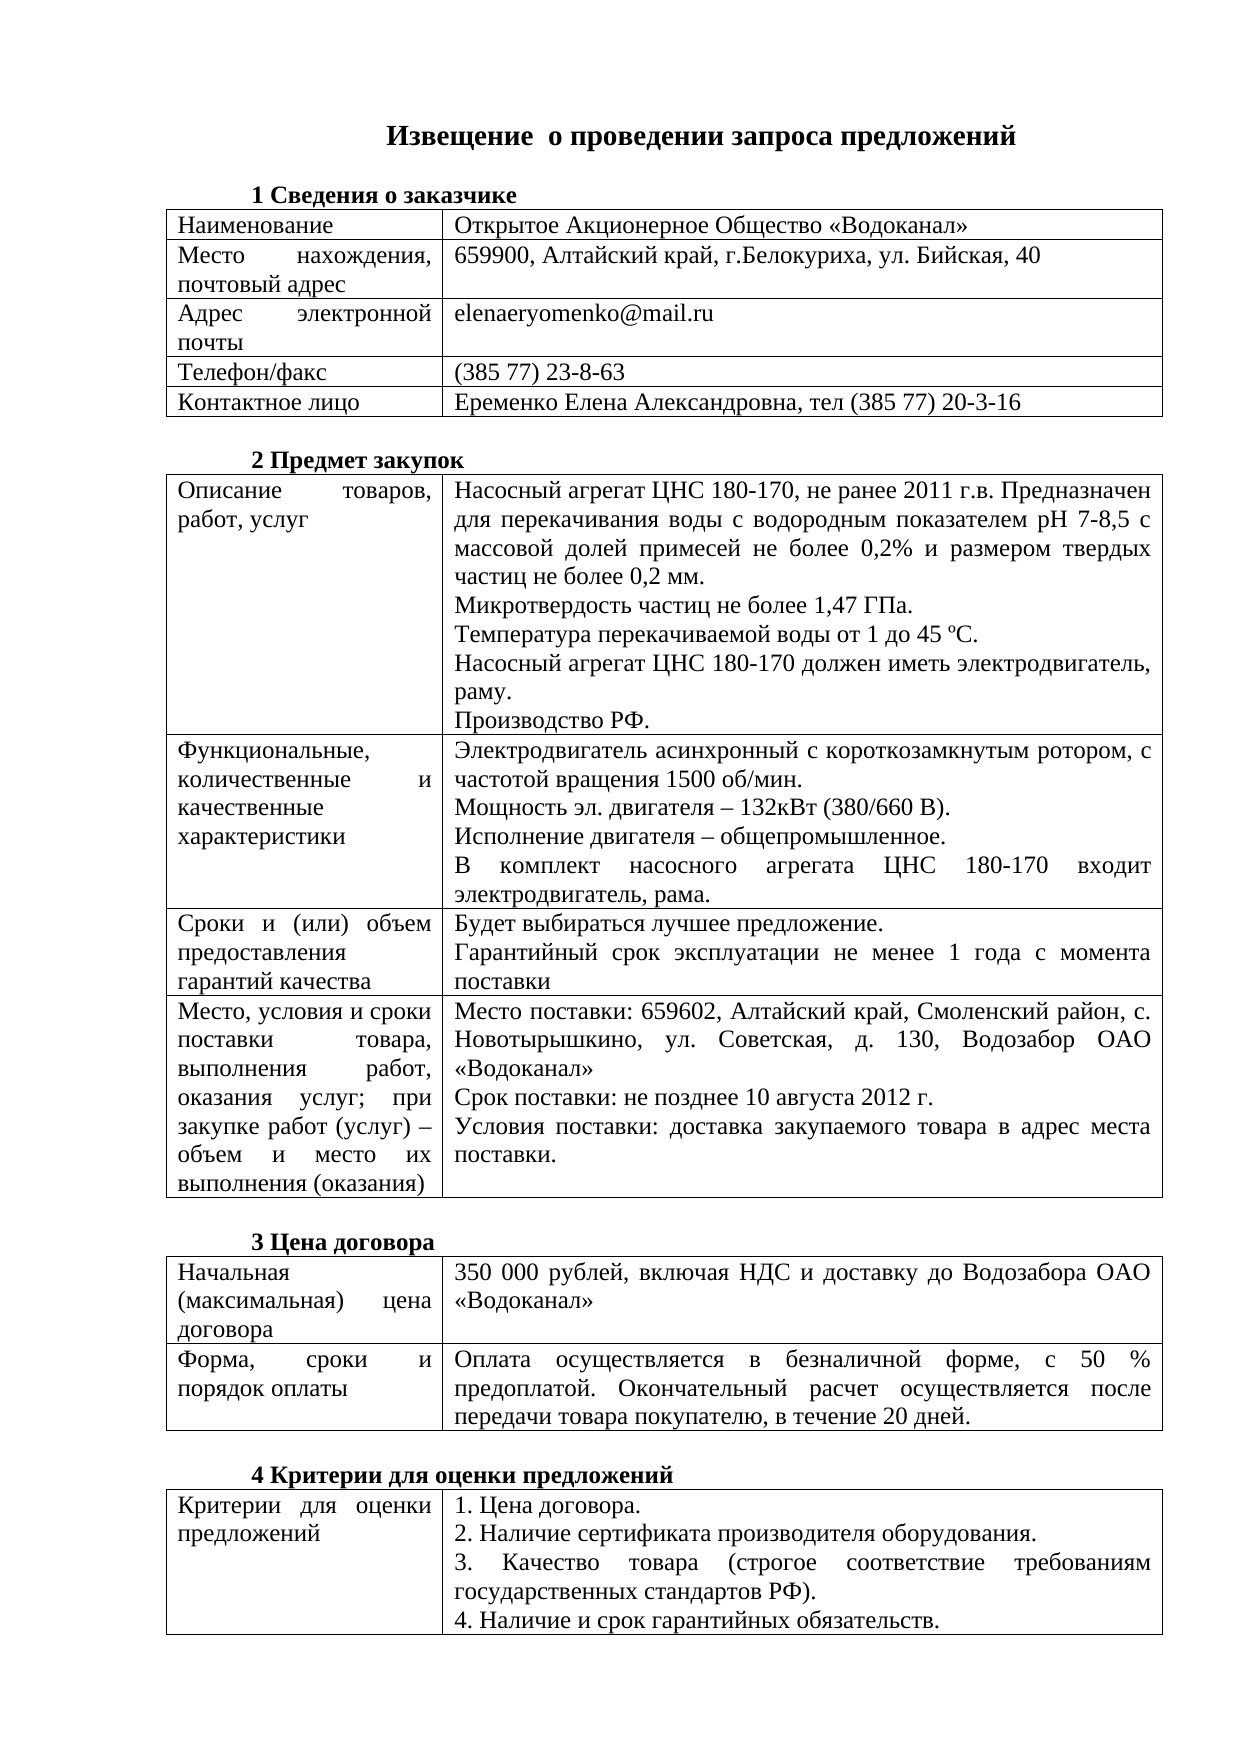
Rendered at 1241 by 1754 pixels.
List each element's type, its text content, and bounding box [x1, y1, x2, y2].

table_header Описание товаров, работ, услуг [167, 475, 442, 734]
table_cell Функциональные, количественные и качественные характеристики [167, 735, 442, 907]
table_cell Место поставки: 659602, Алтайский край, Смоленский район, с. Новотырышкино, ул. Советская, д. 130, Водозабор ОАО «Водоканал» Срок поставки: не позднее 10 августа 2012 г. Условия поставки: доставка закупаемого товара в адрес места поставки. [443, 996, 1162, 1197]
table_cell elenaeryomenko@mail.ru [443, 299, 1162, 356]
table_cell Электродвигатель асинхронный с короткозамкнутым ротором, с частотой вращения 1500 об/мин. Мощность эл. двигателя – 132кВт (380/660 В). Исполнение двигателя – общепромышленное. В комплект насосного агрегата ЦНС 180-170 входит электродвигатель, рама. [443, 735, 1162, 907]
table_header Открытое Акционерное Общество «Водоканал» [443, 210, 1162, 239]
text Извещение о проведении запроса предложений [177, 118, 1152, 152]
table_cell Еременко Елена Александровна, тел (385 77) 20-3-16 [443, 387, 1162, 416]
table_cell Оплата осуществляется в безналичной форме, с 50 % предоплатой. Окончательный расчет осуществляется после передачи товара покупателю, в течение 20 дней. [443, 1344, 1162, 1430]
table_cell Место, условия и сроки поставки товара, выполнения работ, оказания услуг; при закупке работ (услуг) – объем и место их выполнения (оказания) [167, 996, 442, 1197]
table_cell Телефон/факс [167, 357, 442, 386]
table_header Наименование [167, 210, 442, 239]
table_header 350 000 рублей, включая НДС и доставку до Водозабора ОАО «Водоканал» [443, 1257, 1162, 1343]
table_cell Форма, сроки и порядок оплаты [167, 1344, 442, 1430]
text 4 Критерии для оценки предложений [177, 1460, 1152, 1489]
table_cell (385 77) 23-8-63 [443, 357, 1162, 386]
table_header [167, 1490, 442, 1633]
table_cell Контактное лицо [167, 387, 442, 416]
table_cell Сроки и (или) объем предоставления гарантий качества [167, 909, 442, 995]
text 3 Цена договора [177, 1227, 1152, 1256]
table_cell Будет выбираться лучшее предложение. Гарантийный срок эксплуатации не менее 1 года с момента поставки [443, 909, 1162, 995]
table_header Начальная (максимальная) цена договора [167, 1257, 442, 1343]
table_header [443, 1490, 1162, 1633]
table_header Насосный агрегат ЦНС 180-170, не ранее 2011 г.в. Предназначен для перекачивания воды с водородным показателем рН 7-8,5 с массовой долей примесей не более 0,2% и размером твердых частиц не более 0,2 мм. Микротвердость частиц не более 1,47 ГПа. Температура перекачиваемой воды от 1 до 45 ºС. Насосный агрегат ЦНС 180-170 должен иметь электродвигатель, раму. Производство РФ. [443, 475, 1162, 734]
table_cell Адрес электронной почты [167, 299, 442, 356]
table_cell Место нахождения, почтовый адрес [167, 240, 442, 297]
text 2 Предмет закупок [177, 445, 1152, 474]
text 1 Сведения о заказчике [177, 180, 1152, 209]
table_cell 659900, Алтайский край, г.Белокуриха, ул. Бийская, 40 [443, 240, 1162, 297]
